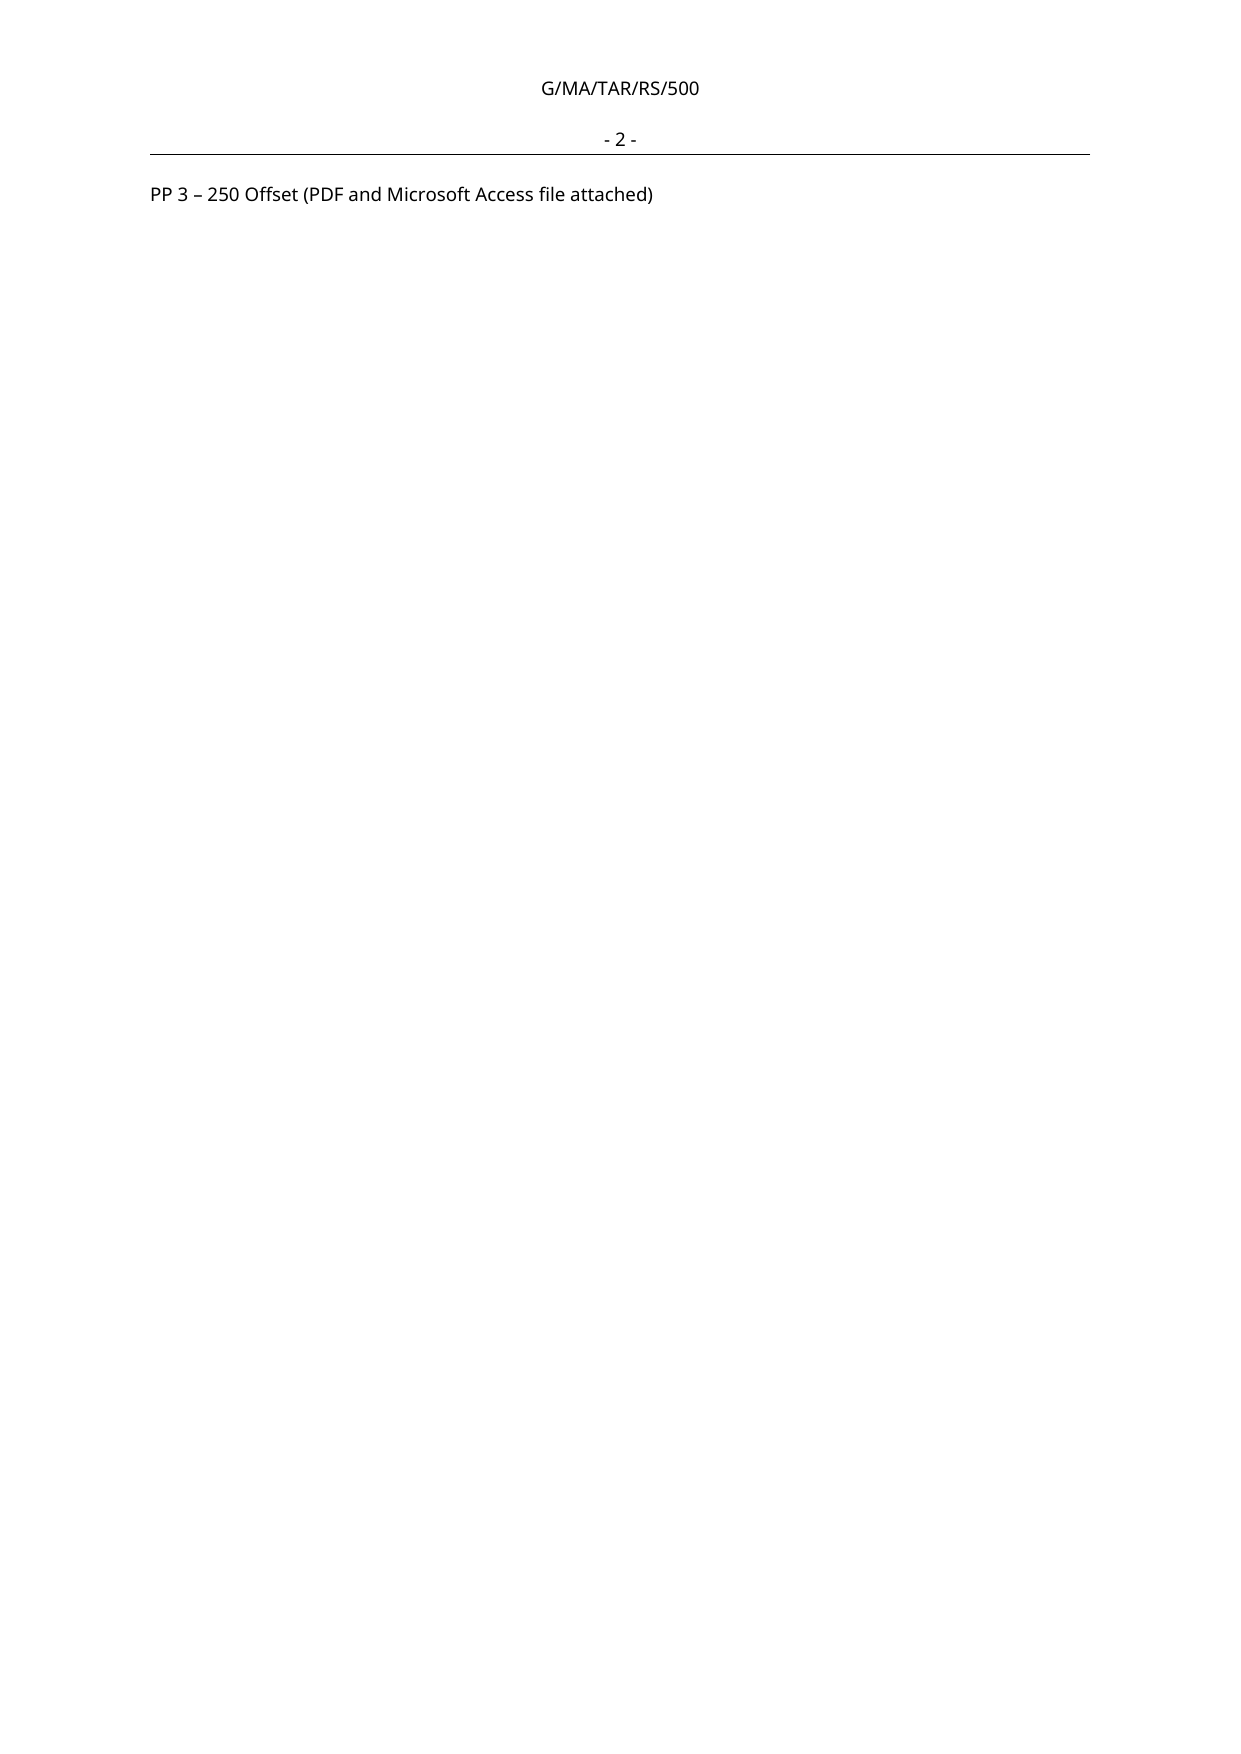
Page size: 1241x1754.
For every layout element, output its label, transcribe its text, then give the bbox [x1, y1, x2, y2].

text PP 3 – 250 Offset (PDF and Microsoft Access file attached) [150, 181, 1090, 207]
